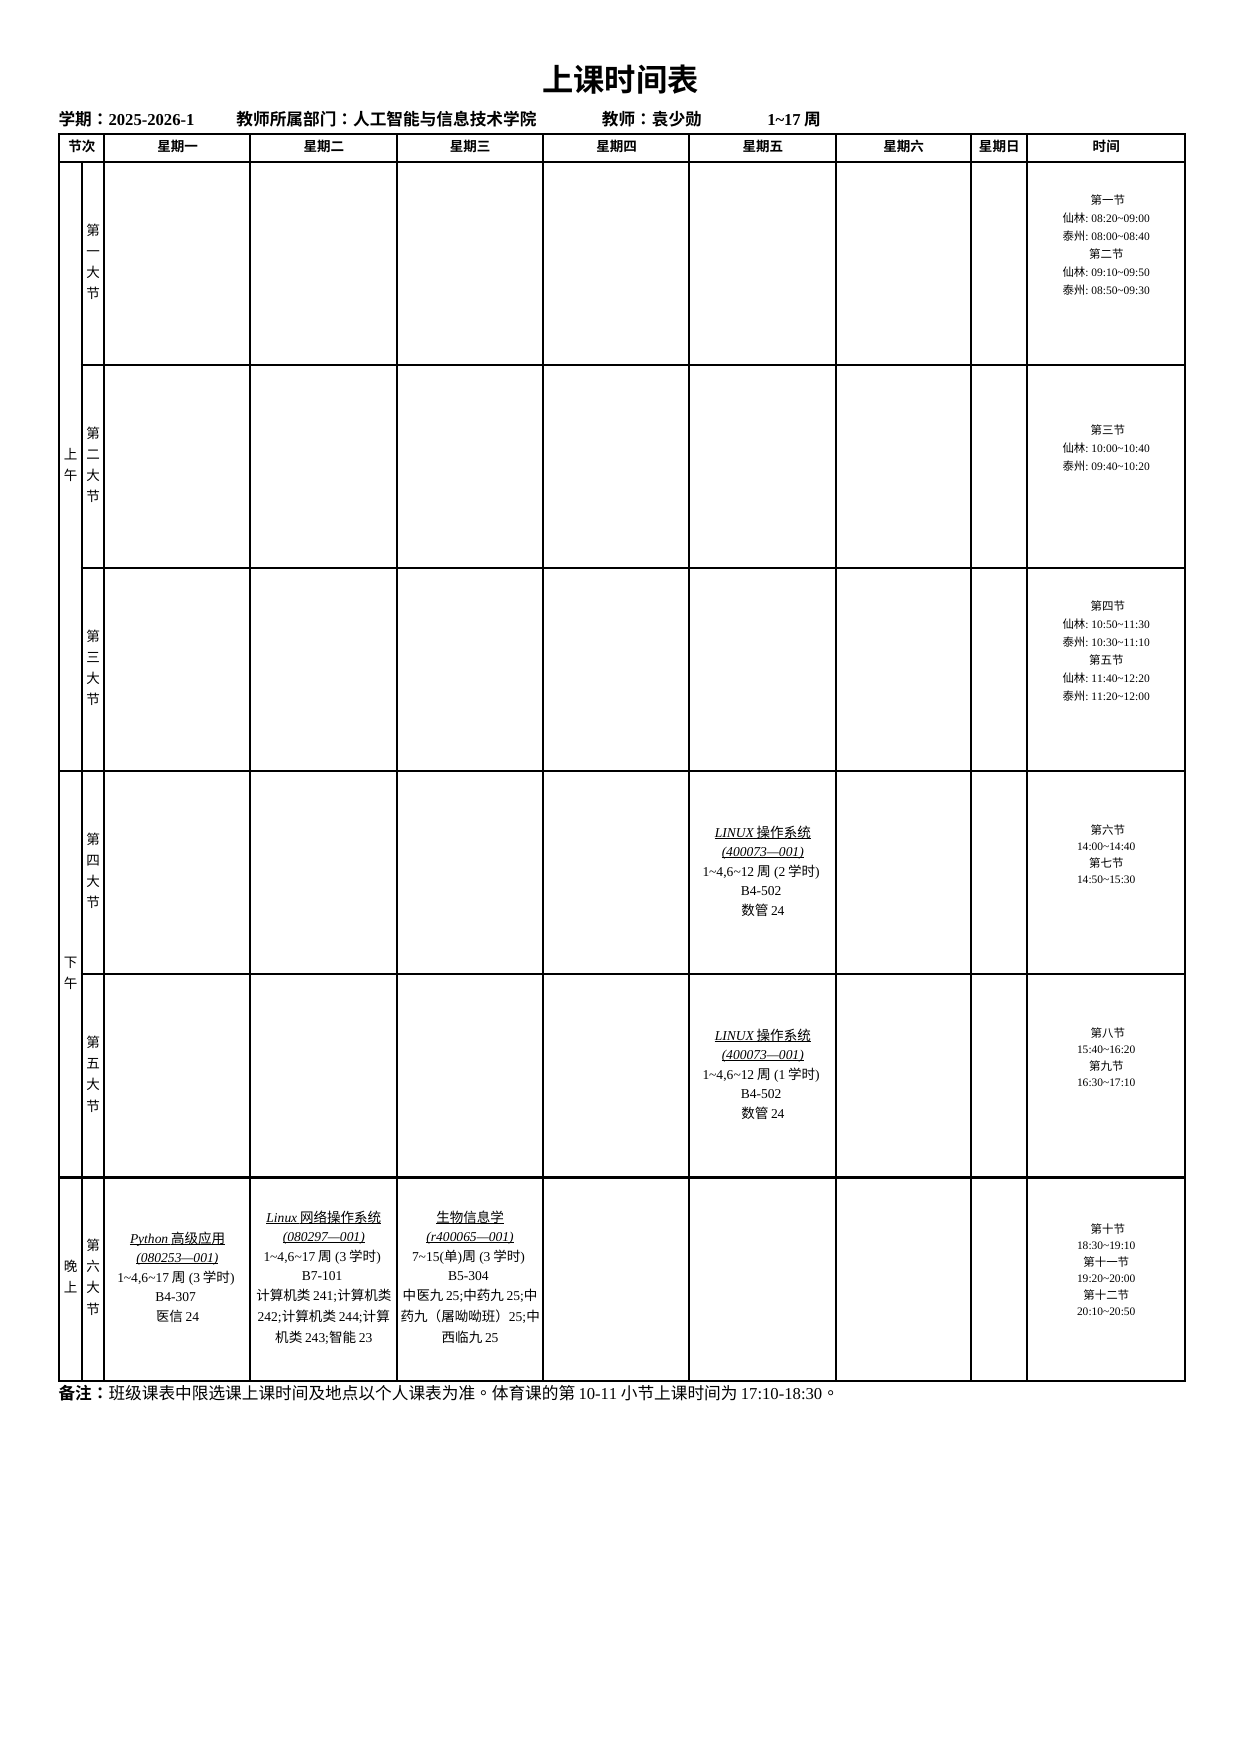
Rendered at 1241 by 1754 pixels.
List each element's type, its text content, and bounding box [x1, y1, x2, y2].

table_cell [972, 975, 1026, 1176]
table_cell 第三大节 [83, 569, 103, 770]
table_cell [972, 163, 1026, 364]
table_cell [690, 163, 835, 364]
table_cell [972, 569, 1026, 770]
table_cell [972, 366, 1026, 567]
table_cell 下午 [60, 772, 81, 1176]
table_header 星期五 [690, 135, 835, 161]
table_header 星期二 [251, 135, 396, 161]
table_cell [398, 366, 542, 567]
table_cell Python高级应用 (080253—001) 1~4,6~17周 (3学时) B4-307 医信24 [105, 1179, 249, 1379]
table_cell LINUX操作系统 (400073—001) 1~4,6~12周 (2学时) B4-502 数管24 [690, 772, 835, 973]
table_cell [837, 1179, 970, 1379]
table_cell [544, 569, 688, 770]
table_cell LINUX操作系统 (400073—001) 1~4,6~12周 (1学时) B4-502 数管24 [690, 975, 835, 1176]
table_cell [251, 569, 396, 770]
table_cell [105, 772, 249, 973]
table_cell [398, 569, 542, 770]
table_cell 第十节 18:30~19:10 第十一节 19:20~20:00 第十二节 20:10~20:50 [1028, 1179, 1184, 1379]
table_cell [398, 975, 542, 1176]
table_cell [105, 163, 249, 364]
table_cell [251, 975, 396, 1176]
table_cell [105, 569, 249, 770]
table_cell [690, 1179, 835, 1379]
table_cell 第三节 仙林: 10:00~10:40 泰州: 09:40~10:20 [1028, 366, 1184, 567]
text 学期：2025-2026-1 教师所属部门：人工智能与信息技术学院 教师：袁少勋 1~17周 [58, 107, 1182, 130]
table_cell [105, 366, 249, 567]
table_cell [837, 569, 970, 770]
table_cell [544, 772, 688, 973]
table_header 节次 [60, 135, 103, 161]
table_cell [544, 163, 688, 364]
table_cell [105, 975, 249, 1176]
table_cell [398, 163, 542, 364]
table_cell [398, 772, 542, 973]
text 备注：班级课表中限选课上课时间及地点以个人课表为准。体育课的第10-11小节上课时间为17:10-18:30。 [58, 1382, 1182, 1404]
table_cell [837, 772, 970, 973]
table_cell 第六节 14:00~14:40 第七节 14:50~15:30 [1028, 772, 1184, 973]
table_cell [837, 163, 970, 364]
table_cell [837, 366, 970, 567]
text 上课时间表 [58, 58, 1182, 101]
table_cell [251, 366, 396, 567]
table_cell 第八节 15:40~16:20 第九节 16:30~17:10 [1028, 975, 1184, 1176]
table_cell [251, 772, 396, 973]
table_header 星期六 [837, 135, 970, 161]
table_cell Linux网络操作系统 (080297—001) 1~4,6~17周 (3学时) B7-101 计算机类241;计算机类242;计算机类244;计算机类243;智能23 [251, 1179, 396, 1379]
table_header 星期日 [972, 135, 1026, 161]
table_cell [690, 569, 835, 770]
table_header 时间 [1028, 135, 1184, 161]
table_cell [251, 163, 396, 364]
table_cell [544, 975, 688, 1176]
table_cell [972, 1179, 1026, 1379]
table_cell [544, 366, 688, 567]
table_cell 第一节 仙林: 08:20~09:00 泰州: 08:00~08:40 第二节 仙林: 09:10~09:50 泰州: 08:50~09:30 [1028, 163, 1184, 364]
table_header 星期四 [544, 135, 688, 161]
table_cell 晚上 [60, 1179, 81, 1379]
table_cell 第六大节 [83, 1179, 103, 1379]
table_cell 第五大节 [83, 975, 103, 1176]
table_cell [690, 366, 835, 567]
table_cell 第二大节 [83, 366, 103, 567]
table_cell 第四大节 [83, 772, 103, 973]
table_header 星期一 [105, 135, 249, 161]
table_header 星期三 [398, 135, 542, 161]
table_cell 第一大节 [83, 163, 103, 364]
table_cell 上午 [60, 163, 81, 770]
table_cell [544, 1179, 688, 1379]
table_cell 生物信息学 (r400065—001) 7~15(单)周 (3学时) B5-304 中医九25;中药九25;中药九（屠呦呦班）25;中西临九25 [398, 1179, 542, 1379]
table_cell [972, 772, 1026, 973]
table_cell 第四节 仙林: 10:50~11:30 泰州: 10:30~11:10 第五节 仙林: 11:40~12:20 泰州: 11:20~12:00 [1028, 569, 1184, 770]
table_cell [837, 975, 970, 1176]
